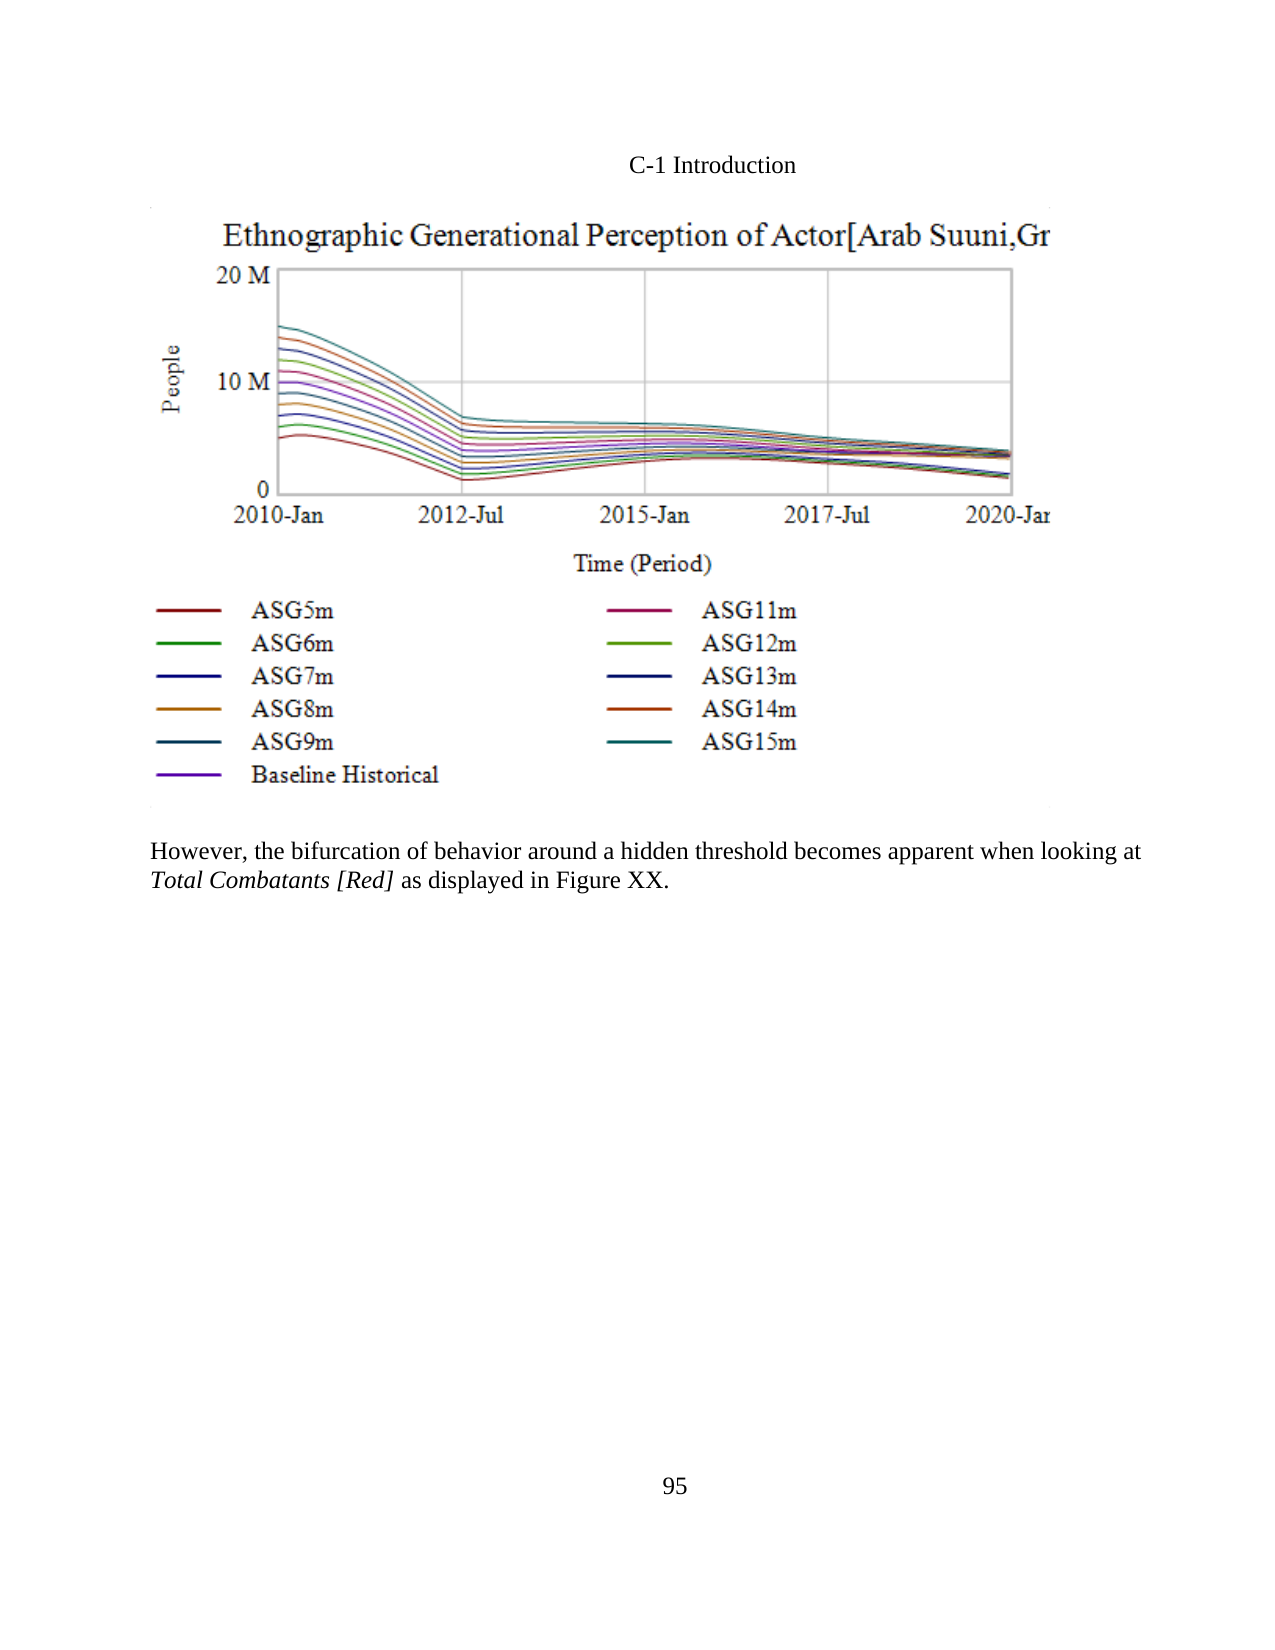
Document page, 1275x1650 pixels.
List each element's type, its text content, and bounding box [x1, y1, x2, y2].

text However, the bifurcation of behavior around a hidden threshold becomes apparent when looking at Total Combatants [Red] as displayed in Figure XX. [150, 836, 1200, 894]
picture [150, 207, 1050, 808]
